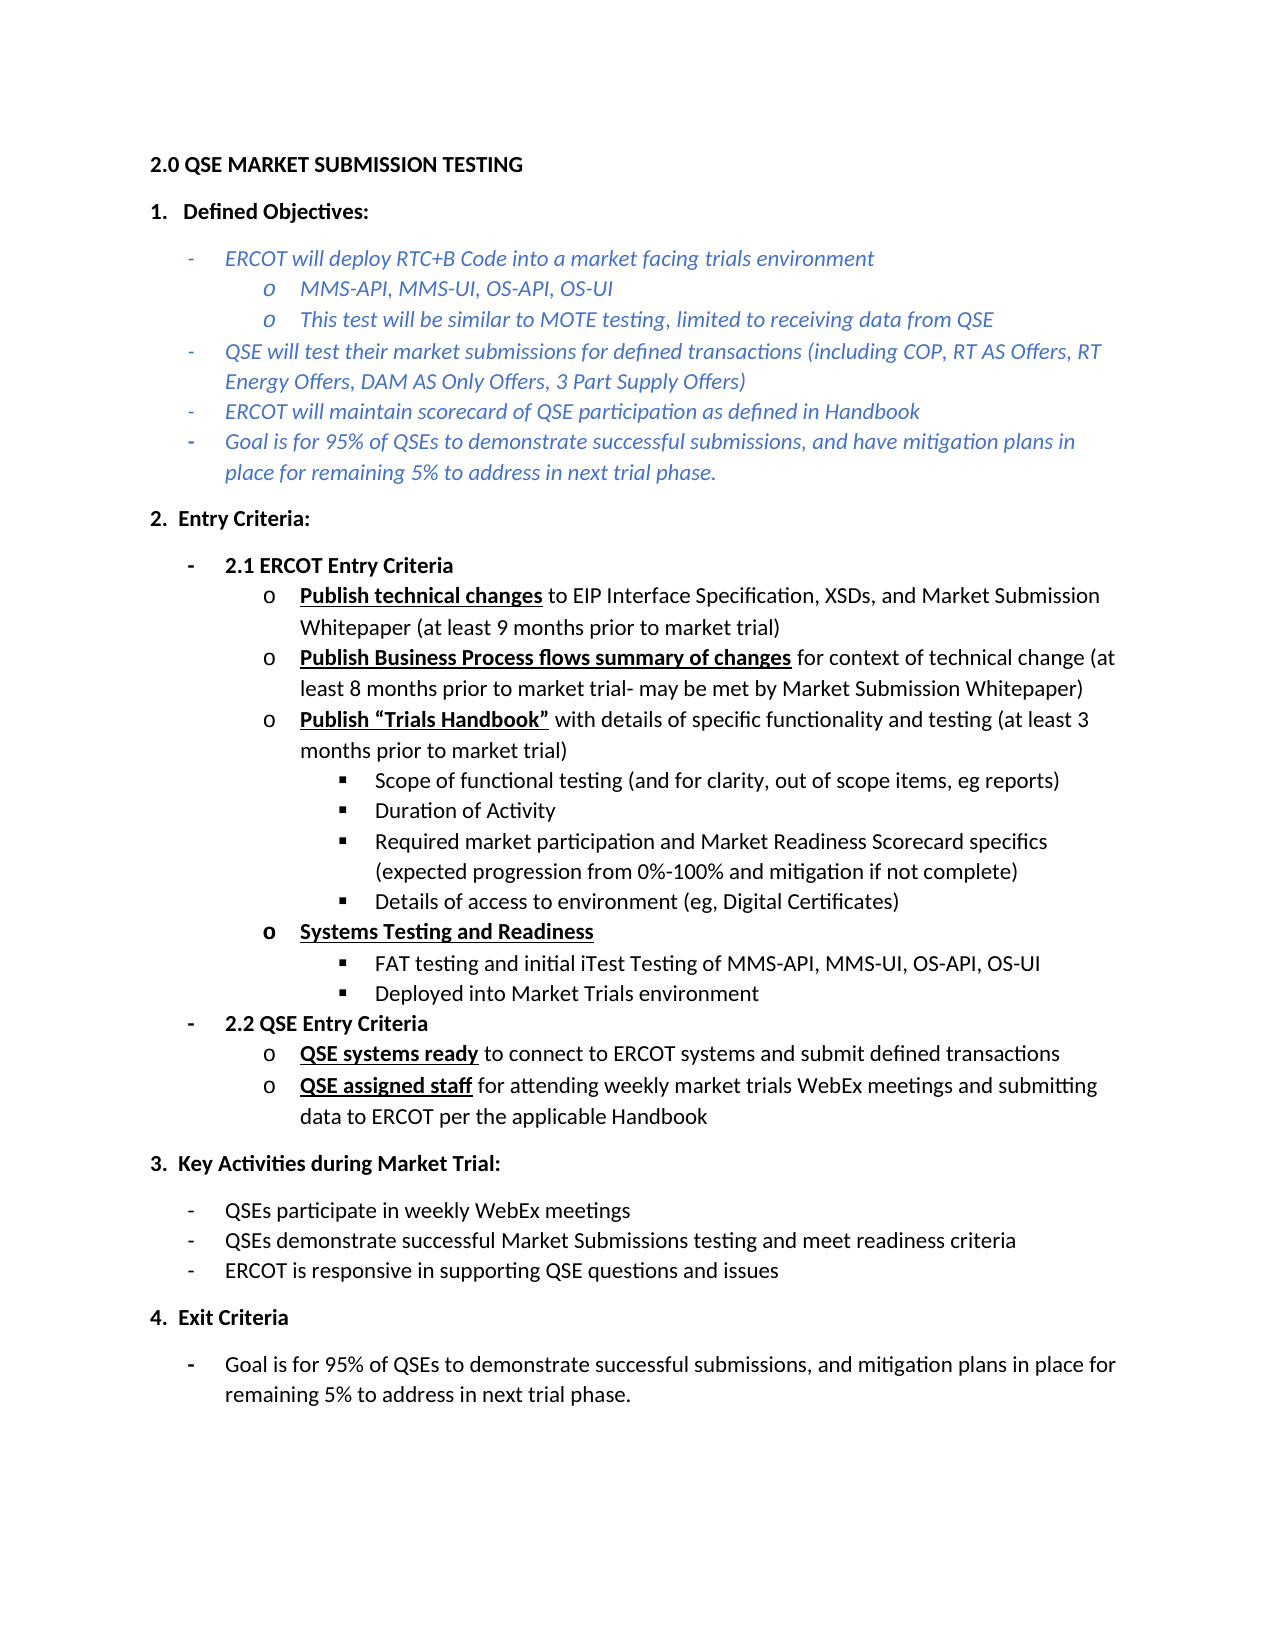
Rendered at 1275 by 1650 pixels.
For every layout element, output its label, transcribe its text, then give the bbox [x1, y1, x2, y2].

list MMS-API, MMS-UI, OS-API, OS-UI [262, 274, 1125, 303]
text 2. Entry Criteria: [150, 504, 1125, 533]
text 2.0 QSE MARKET SUBMISSION TESTING [150, 150, 1125, 178]
text 4. Exit Criteria [150, 1303, 1125, 1331]
list Publish “Trials Handbook” with details of specific functionality and testing (at least 3 months prior to market trial) [262, 705, 1125, 764]
list QSE will test their market submissions for defined transactions (including COP, RT AS Offers, RT Energy Offers, DAM AS Only Offers, 3 Part Supply Offers) [187, 337, 1125, 395]
list Goal is for 95% of QSEs to demonstrate successful submissions, and have mitigation plans in place for remaining 5% to address in next trial phase. [187, 427, 1125, 486]
list Systems Testing and Readiness [262, 917, 1125, 947]
list Goal is for 95% of QSEs to demonstrate successful submissions, and mitigation plans in place for remaining 5% to address in next trial phase. [187, 1350, 1125, 1408]
list Deployed into Market Trials environment [337, 979, 1125, 1007]
list QSE assigned staff for attending weekly market trials WebEx meetings and submitting data to ERCOT per the applicable Handbook [262, 1071, 1125, 1130]
list This test will be similar to MOTE testing, limited to receiving data from QSE [262, 305, 1125, 334]
text 3. Key Activities during Market Trial: [150, 1149, 1125, 1177]
list 2.2 QSE Entry Criteria [187, 1009, 1125, 1037]
list Required market participation and Market Readiness Scorecard specifics (expected progression from 0%-100% and mitigation if not complete) [337, 827, 1125, 885]
list ERCOT is responsive in supporting QSE questions and issues [187, 1256, 1125, 1284]
list Publish technical changes to EIP Interface Specification, XSDs, and Market Submission Whitepaper (at least 9 months prior to market trial) [262, 582, 1125, 641]
list Details of access to environment (eg, Digital Certificates) [337, 887, 1125, 915]
list QSE systems ready to connect to ERCOT systems and submit defined transactions [262, 1039, 1125, 1069]
list Scope of functional testing (and for clarity, out of scope items, eg reports) [337, 766, 1125, 794]
list ERCOT will maintain scorecard of QSE participation as defined in Handbook [187, 397, 1125, 425]
list ERCOT will deploy RTC+B Code into a market facing trials environment [187, 244, 1125, 272]
list QSEs demonstrate successful Market Submissions testing and meet readiness criteria [187, 1226, 1125, 1254]
list Duration of Activity [337, 797, 1125, 824]
text 1. Defined Objectives: [150, 197, 1125, 225]
list 2.1 ERCOT Entry Criteria [187, 551, 1125, 579]
list FAT testing and initial iTest Testing of MMS-API, MMS-UI, OS-API, OS-UI [337, 949, 1125, 977]
list QSEs participate in weekly WebEx meetings [187, 1196, 1125, 1224]
list Publish Business Process flows summary of changes for context of technical change (at least 8 months prior to market trial- may be met by Market Submission Whitepaper) [262, 643, 1125, 703]
